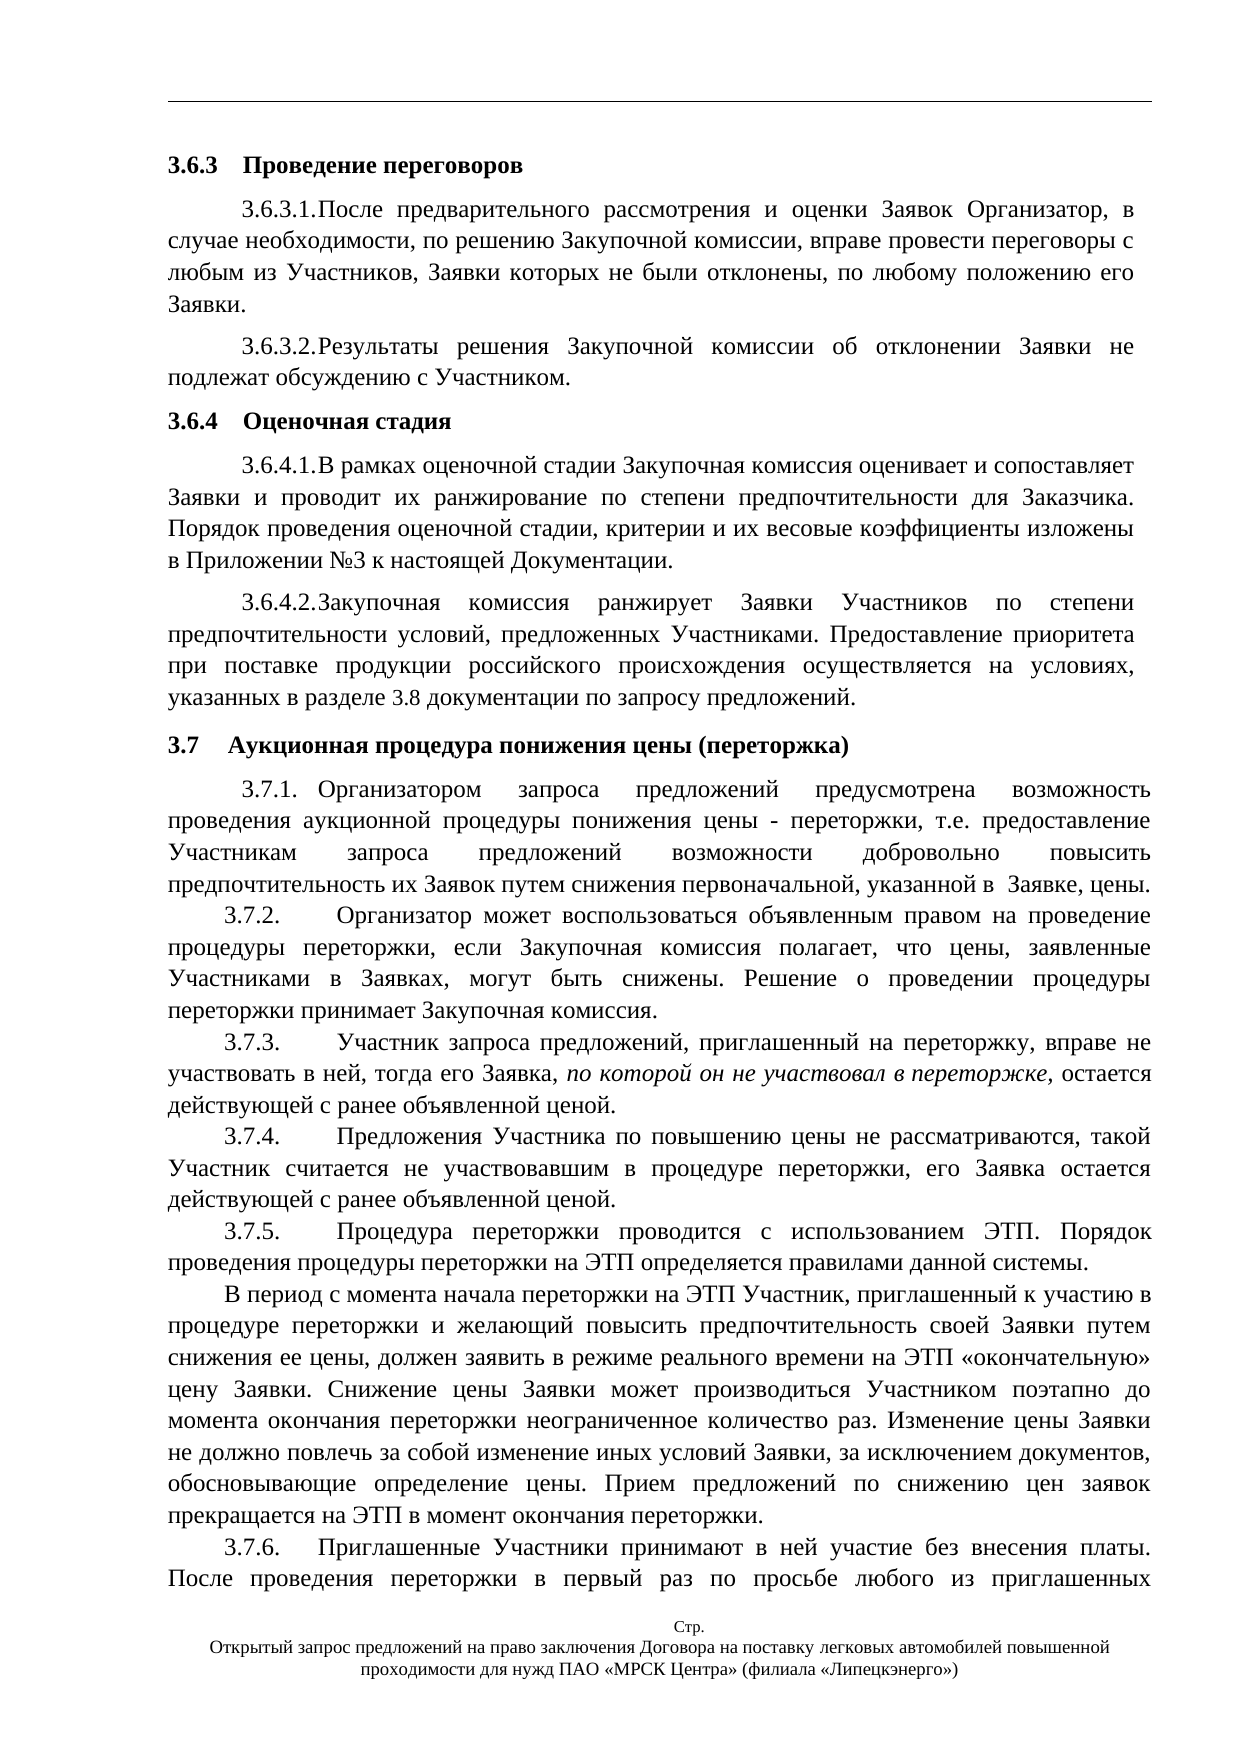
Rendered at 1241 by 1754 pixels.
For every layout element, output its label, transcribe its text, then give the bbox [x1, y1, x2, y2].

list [168, 1532, 1152, 1592]
list Организатор может воспользоваться объявленным правом на проведение процедуры переторжки, если Закупочная комиссия полагает, что цены, заявленные Участниками в Заявках, могут быть снижены. Решение о проведении процедуры переторжки принимает Закупочная комиссия. [168, 900, 1152, 1024]
subtitle Оценочная стадия [168, 406, 1152, 435]
list Предложения Участника по повышению цены не рассматриваются, такой Участник считается не участвовавшим в процедуре переторжки, его Заявка остается действующей с ранее объявленной ценой. [168, 1121, 1152, 1213]
list Участник запроса предложений, приглашенный на переторжку, вправе не участвовать в ней, тогда его Заявка, по которой он не участвовал в переторжке, остается действующей с ранее объявленной ценой. [168, 1027, 1152, 1118]
subtitle Аукционная процедура понижения цены (переторжка) [168, 730, 1152, 759]
list После предварительного рассмотрения и оценки Заявок Организатор, в случае необходимости, по решению Закупочной комиссии, вправе провести переговоры с любым из Участников, Заявки которых не были отклонены, по любому положению его Заявки. [168, 194, 1135, 317]
list Организатором запроса предложений предусмотрена возможность проведения аукционной процедуры понижения цены - переторжки, т.е. предоставление Участникам запроса предложений возможности добровольно повысить предпочтительность их Заявок путем снижения первоначальной, указанной в Заявке, цены. [168, 774, 1152, 897]
list В рамках оценочной стадии Закупочная комиссия оценивает и сопоставляет Заявки и проводит их ранжирование по степени предпочтительности для Заказчика. Порядок проведения оценочной стадии, критерии и их весовые коэффициенты изложены в Приложении №3 к настоящей Документации. [168, 450, 1135, 574]
list Закупочная комиссия ранжирует Заявки Участников по степени предпочтительности условий, предложенных Участниками. Предоставление приоритета при поставке продукции российского происхождения осуществляется на условиях, указанных в разделе 3.8 документации по запросу предложений. [168, 587, 1135, 711]
text В период с момента начала переторжки на ЭТП Участник, приглашенный к участию в процедуре переторжки и желающий повысить предпочтительность своей Заявки путем снижения ее цены, должен заявить в режиме реального времени на ЭТП «окончательную» цену Заявки. Снижение цены Заявки может производиться Участником поэтапно до момента окончания переторжки неограниченное количество раз. Изменение цены Заявки не должно повлечь за собой изменение иных условий Заявки, за исключением документов, обосновывающие определение цены. Прием предложений по снижению цен заявок прекращается на ЭТП в момент окончания переторжки. [168, 1279, 1152, 1529]
subtitle Проведение переговоров [168, 150, 1152, 179]
list Результаты решения Закупочной комиссии об отклонении Заявки не подлежат обсуждению с Участником. [168, 331, 1135, 391]
list Процедура переторжки проводится с использованием ЭТП. Порядок проведения процедуры переторжки на ЭТП определяется правилами данной системы. [168, 1216, 1152, 1276]
